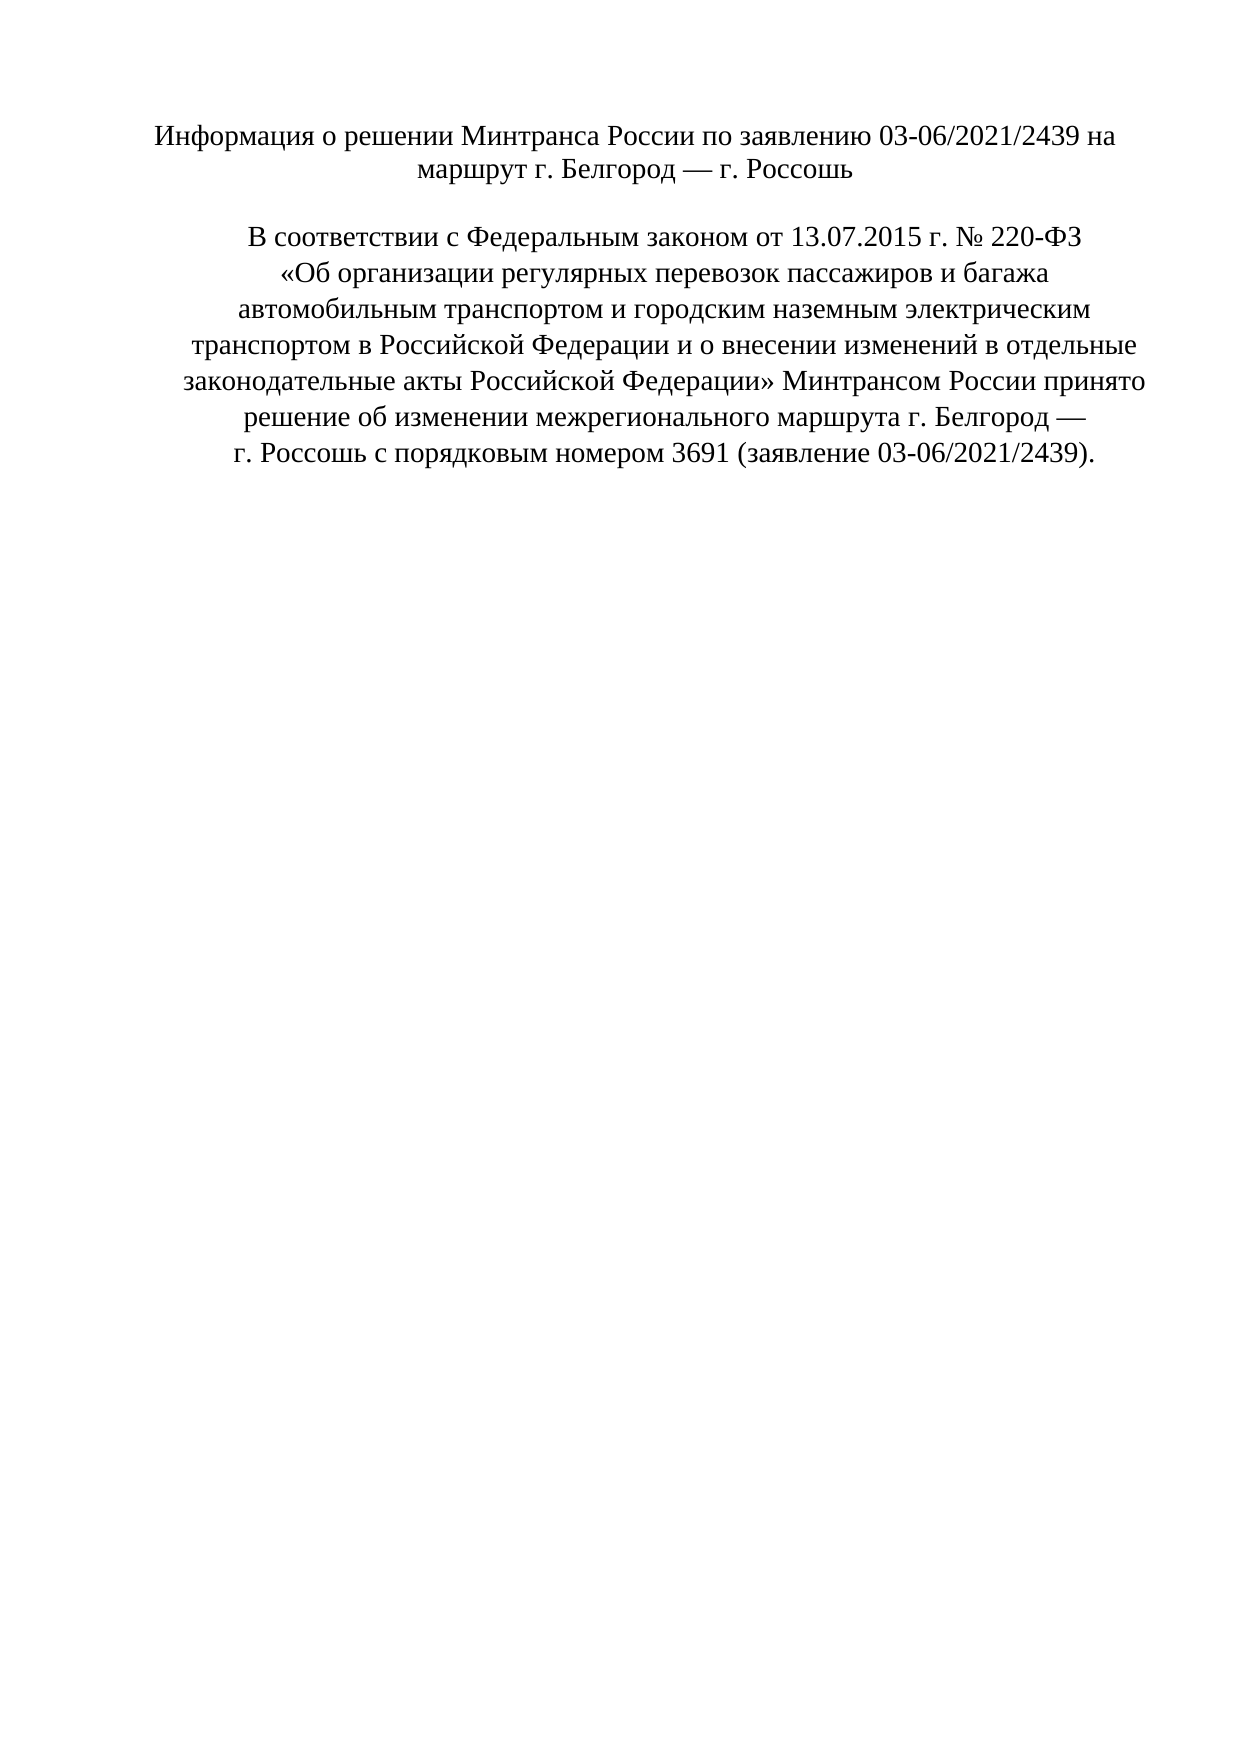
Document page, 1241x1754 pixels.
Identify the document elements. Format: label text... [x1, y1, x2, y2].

text В соответствии с Федеральным законом от 13.07.2015 г. № 220-ФЗ «Об организации регулярных перевозок пассажиров и багажа автомобильным транспортом и городским наземным электрическим транспортом в Российской Федерации и о внесении изменений в отдельные законодательные акты Российской Федерации» Минтрансом России принято решение об изменении межрегионального маршрута г. Белгород — г. Россошь с порядковым номером 3691 (заявление 03-06/2021/2439). [177, 219, 1152, 469]
text Информация о решении Минтранса России по заявлению 03-06/2021/2439 на маршрут г. Белгород — г. Россошь [118, 118, 1152, 185]
